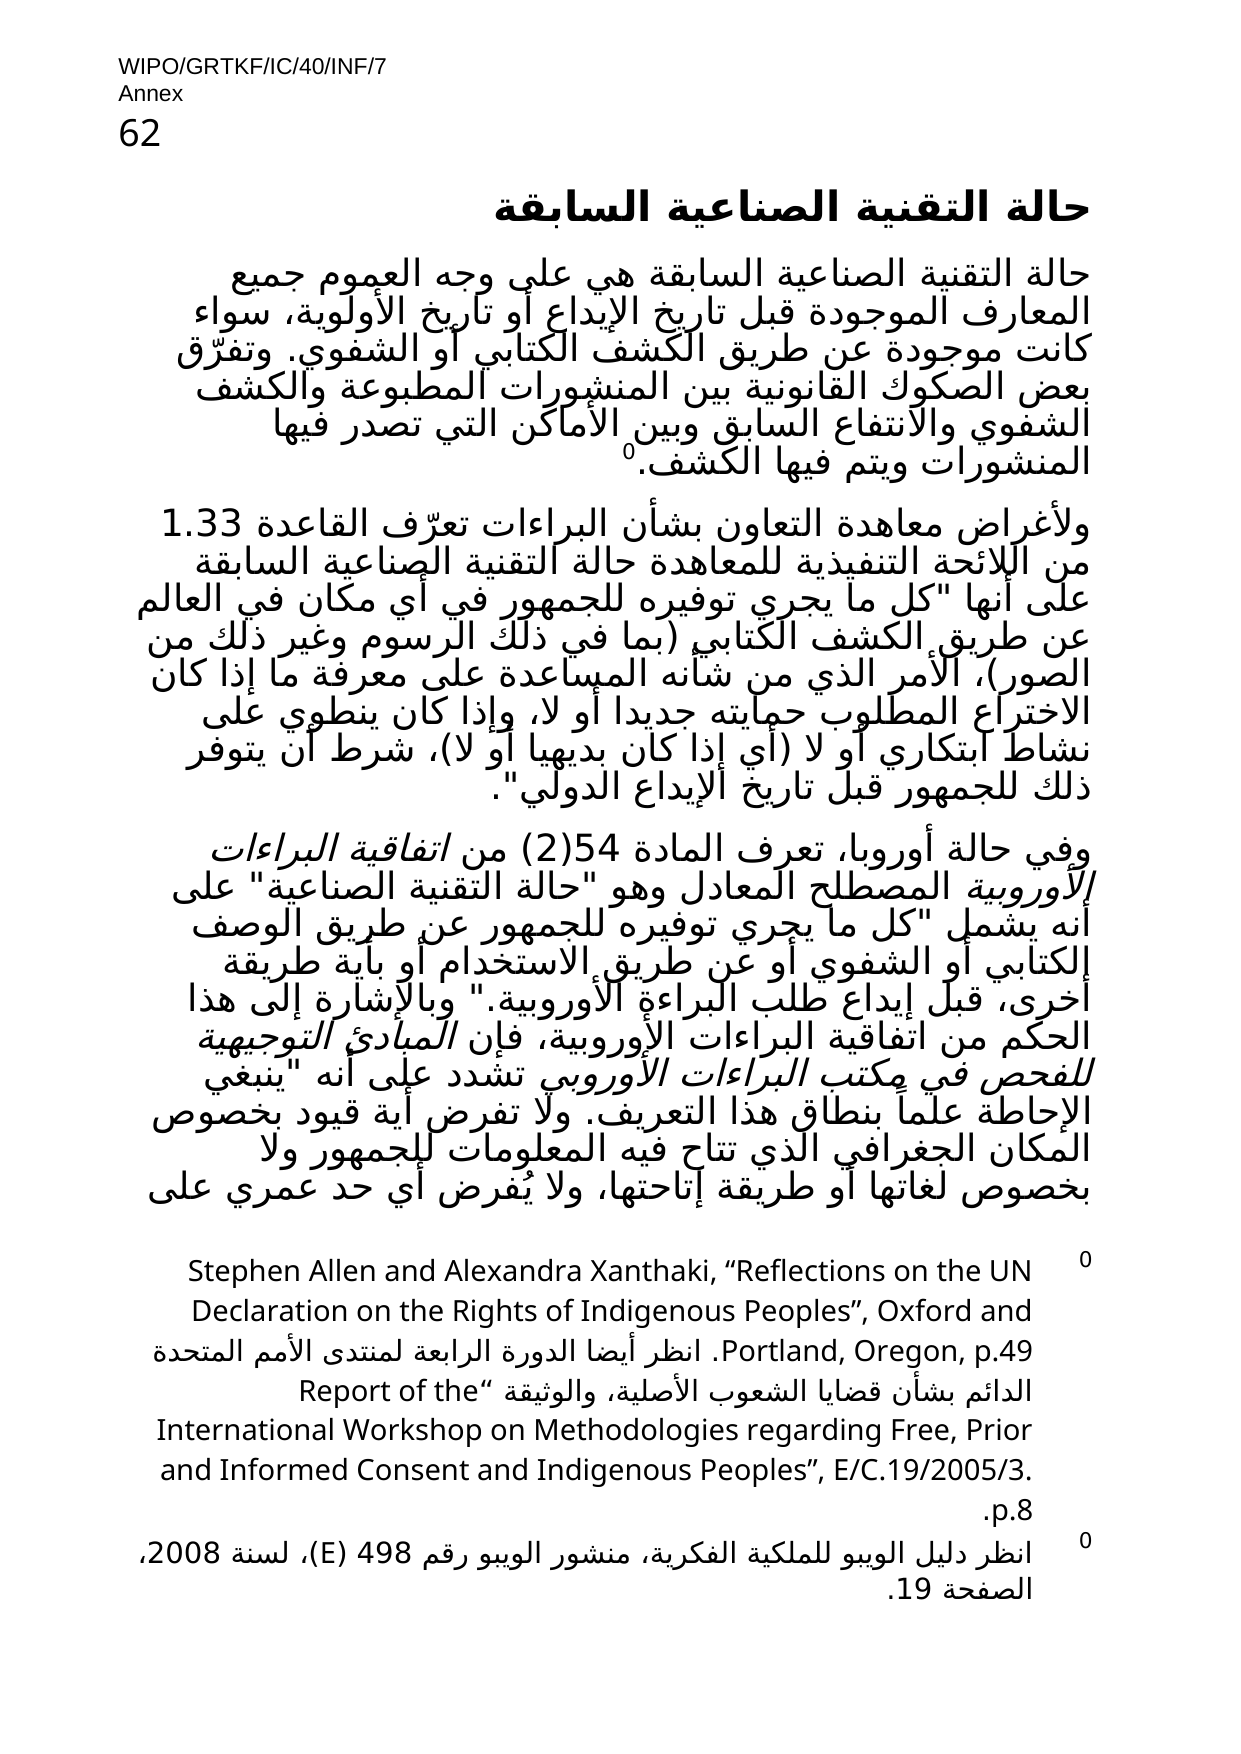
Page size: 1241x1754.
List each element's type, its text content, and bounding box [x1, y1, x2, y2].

subtitle حالة التقنية الصناعية السابقة [118, 183, 1092, 232]
text ولأغراض معاهدة التعاون بشأن البراءات تعرّف القاعدة 1.33 من اللائحة التنفيذية للمعاهدة حالة التقنية الصناعية السابقة على أنها "كل ما يجري توفيره للجمهور في أي مكان في العالم عن طريق الكشف الكتابي (بما في ذلك الرسوم وغير ذلك من الصور)، الأمر الذي من شأنه المساعدة على معرفة ما إذا كان الاختراع المطلوب حمايته جديدا أو لا، وإذا كان ينطوي على نشاط ابتكاري أو لا (أي إذا كان بديهيا أو لا)، شرط أن يتوفر ذلك للجمهور قبل تاريخ الإيداع الدولي". [118, 507, 1092, 807]
text حالة التقنية الصناعية السابقة هي على وجه العموم جميع المعارف الموجودة قبل تاريخ الإيداع أو تاريخ الأولوية، سواء كانت موجودة عن طريق الكشف الكتابي أو الشفوي. وتفرّق بعض الصكوك القانونية بين المنشورات المطبوعة والكشف الشفوي والانتفاع السابق وبين الأماكن التي تصدر فيها المنشورات ويتم فيها الكشف. [118, 257, 1092, 482]
text وفي حالة أوروبا، تعرف المادة 54(2) من اتفاقية البراءات الأوروبية المصطلح المعادل وهو "حالة التقنية الصناعية" على أنه يشمل "كل ما يجري توفيره للجمهور عن طريق الوصف الكتابي أو الشفوي أو عن طريق الاستخدام أو بأية طريقة أخرى، قبل إيداع طلب البراءة الأوروبية." وبالإشارة إلى هذا الحكم من اتفاقية البراءات الأوروبية، فإن المبادئ التوجيهية للفحص في مكتب البراءات الأوروبي تشدد على أنه "ينبغي الإحاطة علماً بنطاق هذا التعريف. ولا تفرض أية قيود بخصوص المكان الجغرافي الذي تتاح فيه المعلومات للجمهور ولا بخصوص لغاتها أو طريقة إتاحتها، ولا يُفرض أي حد عمري على تاريخ الوثائق أو أية مصادر أخرى للمعلومات. ولكن توجد بعض الاستثناءات المحدّدة (انظر زاي – الفصل الخامس)." [118, 832, 1092, 1207]
